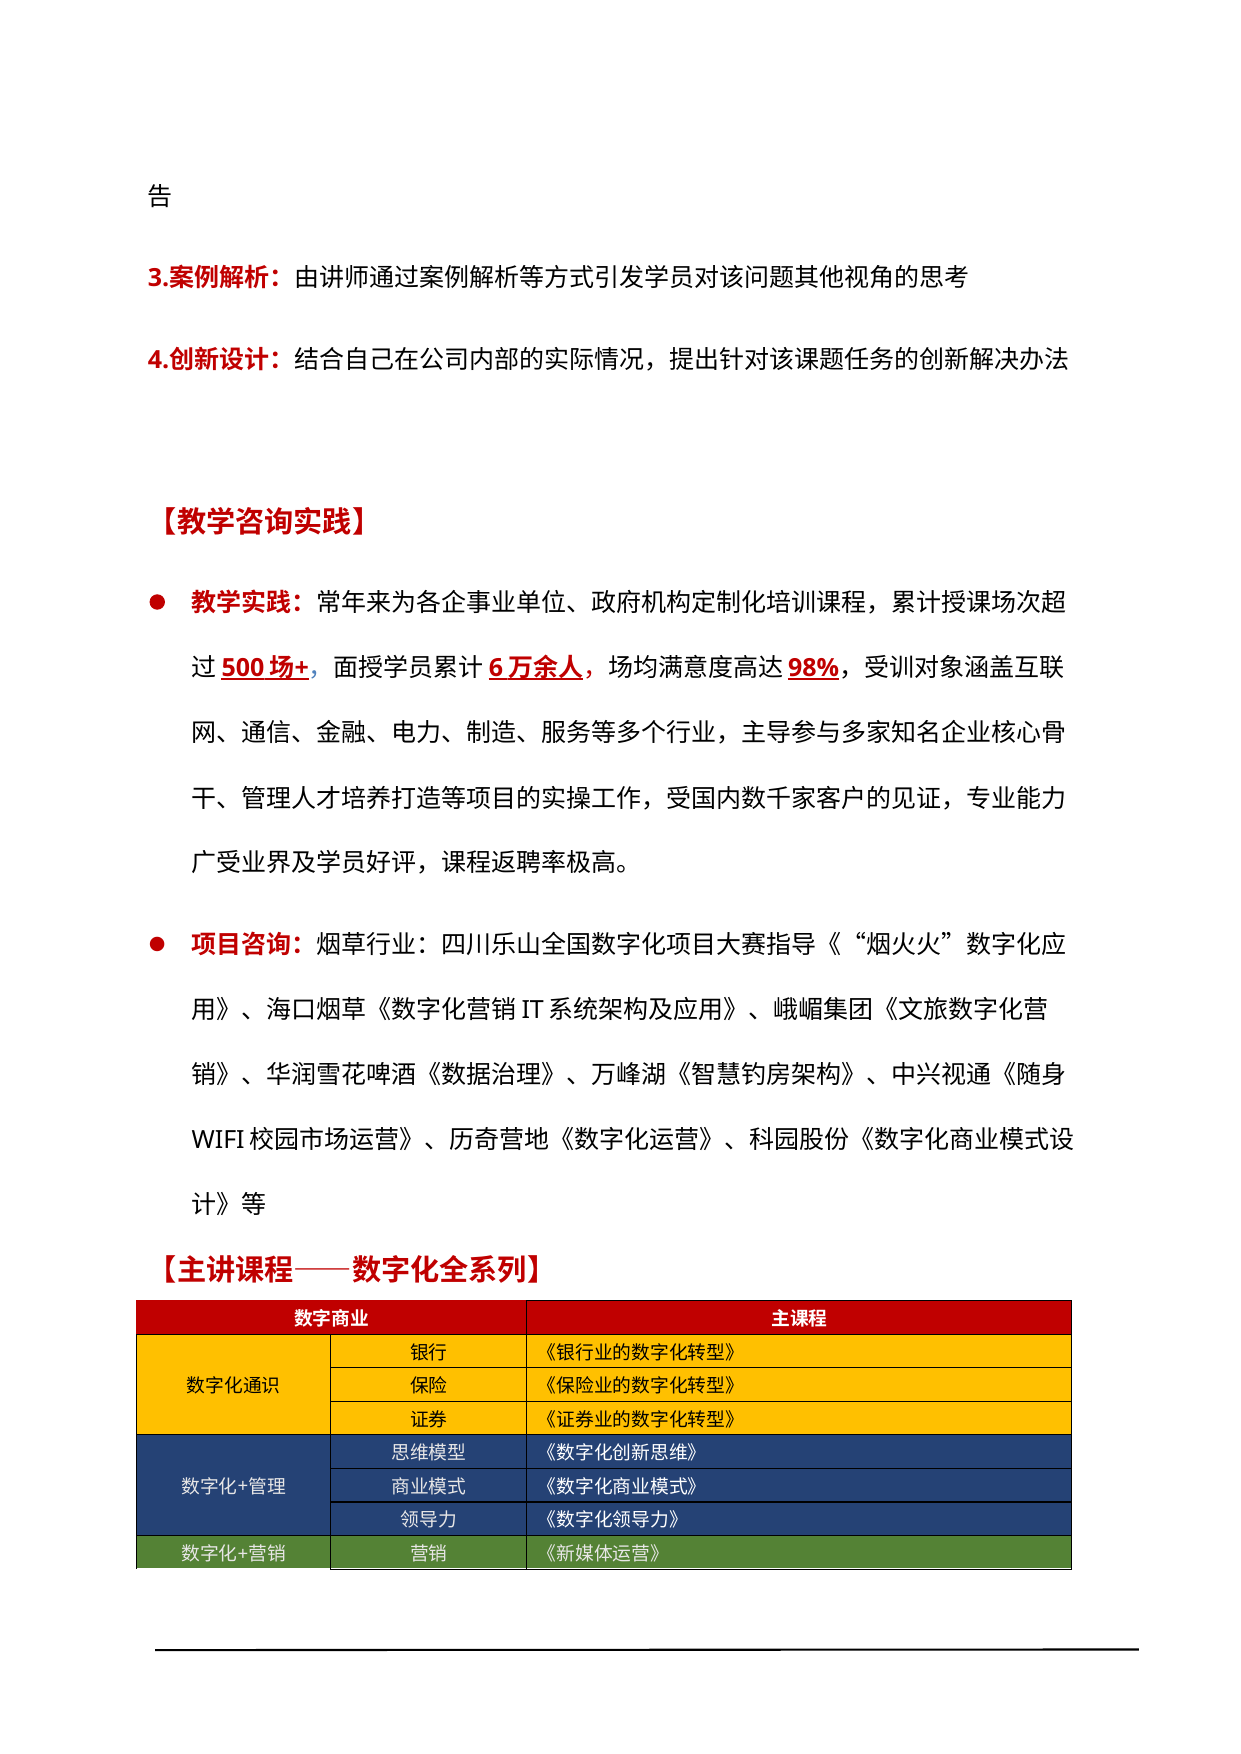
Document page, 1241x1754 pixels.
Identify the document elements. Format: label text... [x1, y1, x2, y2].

table_cell 领导力 [331, 1503, 526, 1535]
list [148, 162, 1090, 227]
list 教学实践：常年来为各企事业单位、政府机构定制化培训课程，累计授课场次超过500场+，面授学员累计6万余人，场均满意度高达98%，受训对象涵盖互联网、通信、金融、电力、制造、服务等多个行业，主导参与多家知名企业核心骨干、管理人才培养打造等项目的实操工作，受国内数千家客户的见证，专业能力广受业界及学员好评，课程返聘率极高。 [148, 569, 1090, 894]
table_header 数字商业 [136, 1300, 526, 1334]
table_cell 《证券业的数字化转型》 [527, 1402, 1071, 1434]
table_cell 保险 [331, 1368, 526, 1401]
table_cell 思维模型 [331, 1435, 526, 1468]
list 4.创新设计：结合自己在公司内部的实际情况，提出针对该课题任务的创新解决办法 [148, 325, 1090, 390]
table_header 主课程 [527, 1301, 1071, 1334]
list 项目咨询：烟草行业：四川乐山全国数字化项目大赛指导《“烟火火”数字化应用》、海口烟草《数字化营销IT系统架构及应用》、峨嵋集团《文旅数字化营销》、华润雪花啤酒《数据治理》、万峰湖《智慧钓房架构》、中兴视通《随身WIFI校园市场运营》、历奇营地《数字化运营》、科园股份《数字化商业模式设计》等 [148, 910, 1090, 1235]
text 【主讲课程——数字化全系列】 [148, 1235, 1093, 1300]
list 3.案例解析：由讲师通过案例解析等方式引发学员对该问题其他视角的思考 [148, 243, 1090, 308]
table_cell 《数字化领导力》 [527, 1503, 1071, 1535]
table_cell 证券 [331, 1402, 526, 1434]
table_cell 银行 [331, 1335, 526, 1367]
table_cell 数字化+管理 [137, 1435, 330, 1535]
table_cell 《新媒体运营》 [527, 1536, 1071, 1568]
table_cell 《保险业的数字化转型》 [527, 1368, 1071, 1401]
table_cell 数字化+营销 [137, 1536, 330, 1568]
table_cell 《数字化创新思维》 [527, 1435, 1071, 1468]
table_cell 《银行业的数字化转型》 [527, 1335, 1071, 1367]
table_cell 营销 [331, 1536, 526, 1568]
table_cell 《数字化商业模式》 [527, 1469, 1071, 1501]
table_cell 数字化通识 [137, 1335, 330, 1434]
table_cell 商业模式 [331, 1469, 526, 1501]
text 【教学咨询实践】 [148, 487, 1093, 552]
